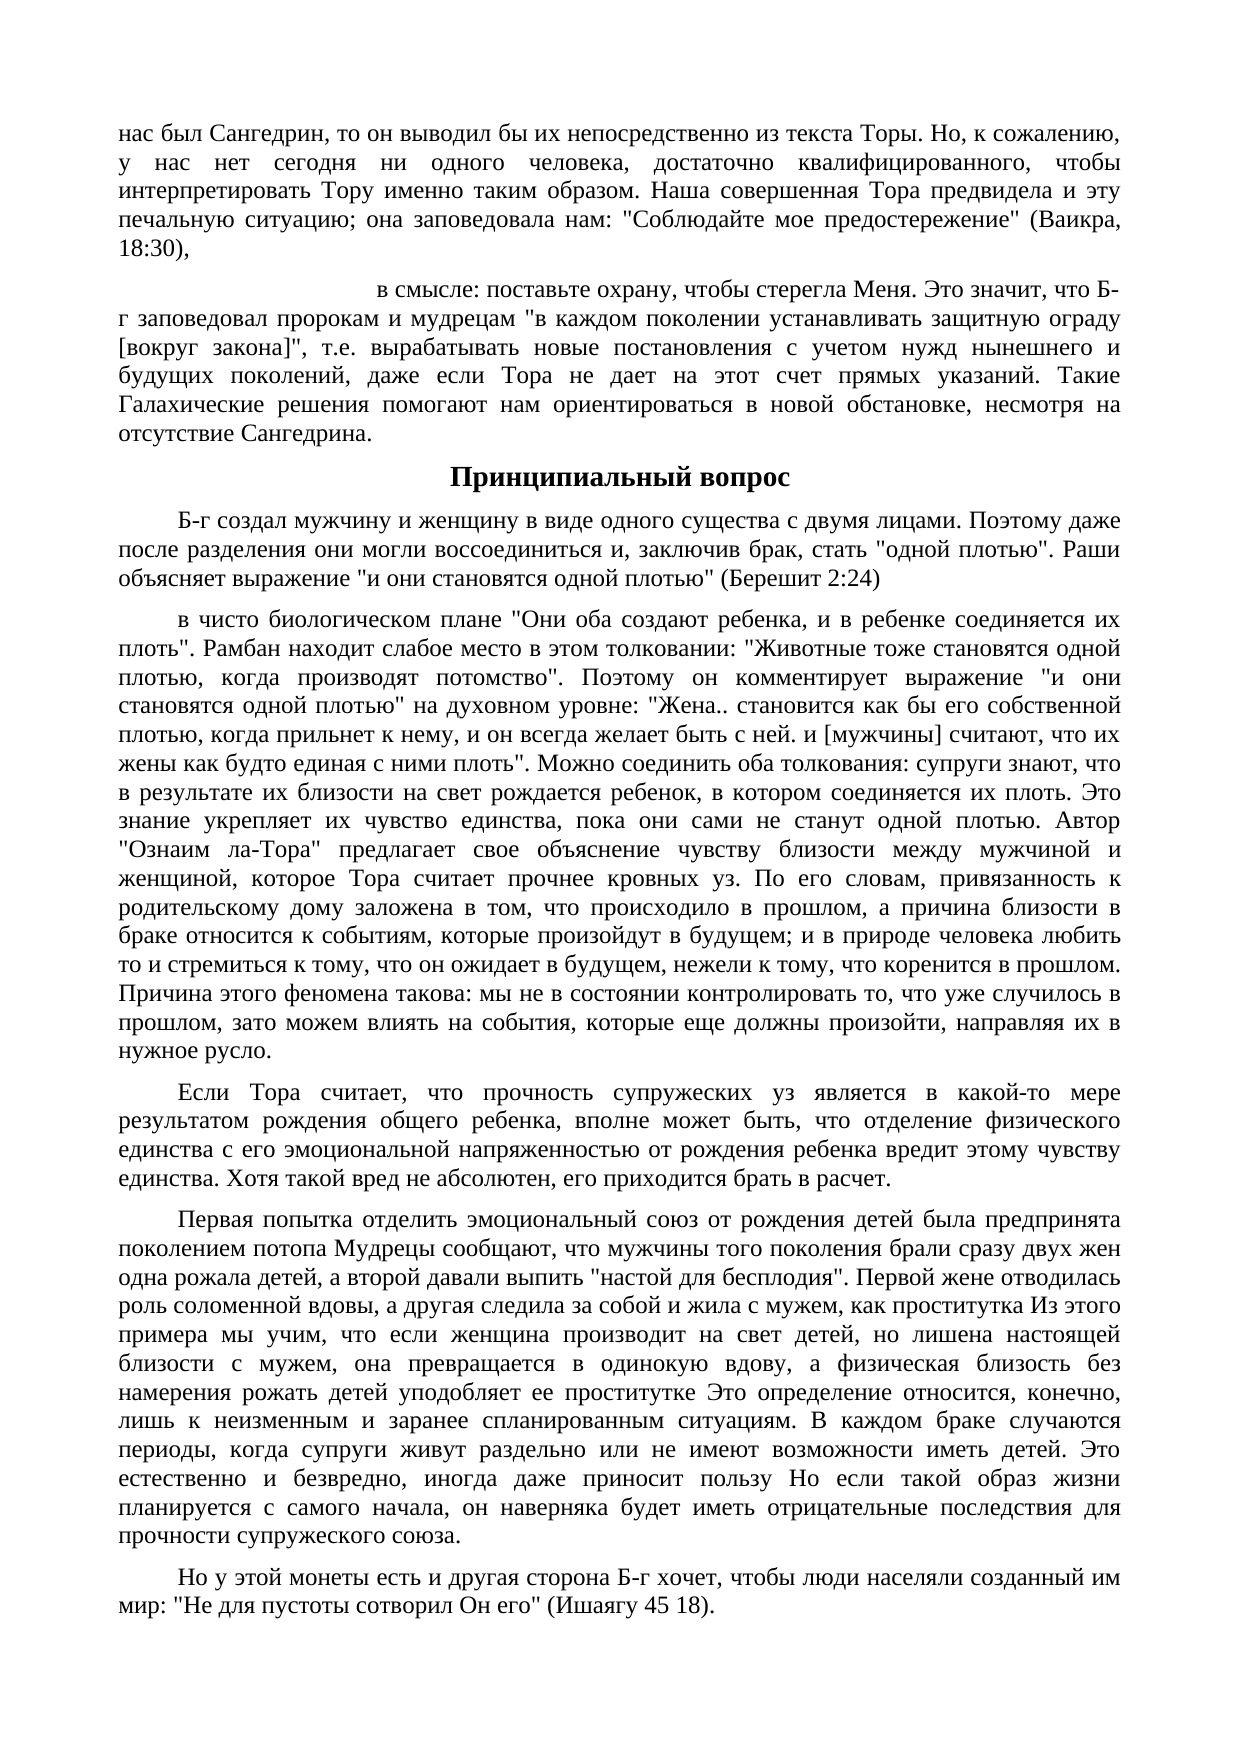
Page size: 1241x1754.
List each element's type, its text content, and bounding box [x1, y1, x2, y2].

text Но у этой монеты есть и другая сторона Б-г хочет, чтобы люди населяли созданный им мир: "Не для пустоты сотворил Он его" (Ишаягу 45 18). [118, 1562, 1122, 1619]
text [118, 118, 1122, 262]
text в смысле: поставьте охрану, чтобы стерегла Меня. Это значит, что Б-г заповедовал пророкам и мудрецам "в каждом поколении устанавливать защитную ограду [вокруг закона]", т.е. вырабатывать новые постановления с учетом нужд нынешнего и будущих поколений, даже если Тора не дает на этот счет прямых указаний. Такие Галахические решения помогают нам ориентироваться в новой обстановке, несмотря на отсутствие Сангедрина. [118, 274, 1122, 447]
text Принципиальный вопрос [118, 459, 1122, 493]
text в чисто биологическом плане "Они оба создают ребенка, и в ребенке соединяется их плоть". Рамбан находит слабое место в этом толковании: "Животные тоже становятся одной плотью, когда производят потомство". Поэтому он комментирует выражение "и они становятся одной плотью" на духовном уровне: "Жена.. становится как бы его собственной плотью, когда прильнет к нему, и он всегда желает быть с ней. и [мужчины] считают, что их жены как будто единая с ними плоть". Можно соединить оба толкования: супруги знают, что в результате их близости на свет рождается ребенок, в котором соединяется их плоть. Это знание укрепляет их чувство единства, пока они сами не станут одной плотью. Автор "Ознаим ла-Тора" предлагает свое объяснение чувству близости между мужчиной и женщиной, которое Тора считает прочнее кровных уз. По его словам, привязанность к родительскому дому заложена в том, что происходило в прошлом, а причина близости в браке относится к событиям, которые произойдут в будущем; и в природе человека любить то и стремиться к тому, что он ожидает в будущем, нежели к тому, что коренится в прошлом. Причина этого феномена такова: мы не в состоянии контролировать то, что уже случилось в прошлом, зато можем влиять на события, которые еще должны произойти, направляя их в нужное русло. [118, 604, 1122, 1064]
text Если Тора считает, что прочность супружеских уз является в какой-то мере результатом рождения общего ребенка, вполне может быть, что отделение физического единства с его эмоциональной напряженностью от рождения ребенка вредит этому чувству единства. Хотя такой вред не абсолютен, его приходится брать в расчет. [118, 1077, 1122, 1192]
text Первая попытка отделить эмоциональный союз от рождения детей была предпринята поколением потопа Мудрецы сообщают, что мужчины того поколения брали сразу двух жен одна рожала детей, а второй давали выпить "настой для бесплодия". Первой жене отводилась роль соломенной вдовы, а другая следила за собой и жила с мужем, как проститутка Из этого примера мы учим, что если женщина производит на свет детей, но лишена настоящей близости с мужем, она превращается в одинокую вдову, а физическая близость без намерения рожать детей уподобляет ее проститутке Это определение относится, конечно, лишь к неизменным и заранее спланированным ситуациям. В каждом браке случаются периоды, когда супруги живут раздельно или не имеют возможности иметь детей. Это естественно и безвредно, иногда даже приносит пользу Но если такой образ жизни планируется с самого начала, он наверняка будет иметь отрицательные последствия для прочности супружеского союза. [118, 1204, 1122, 1549]
text Б-г создал мужчину и женщину в виде одного существа с двумя лицами. Поэтому даже после разделения они могли воссоединиться и, заключив брак, стать "одной плотью". Раши объясняет выражение "и они становятся одной плотью" (Берешит 2:24) [118, 505, 1122, 592]
